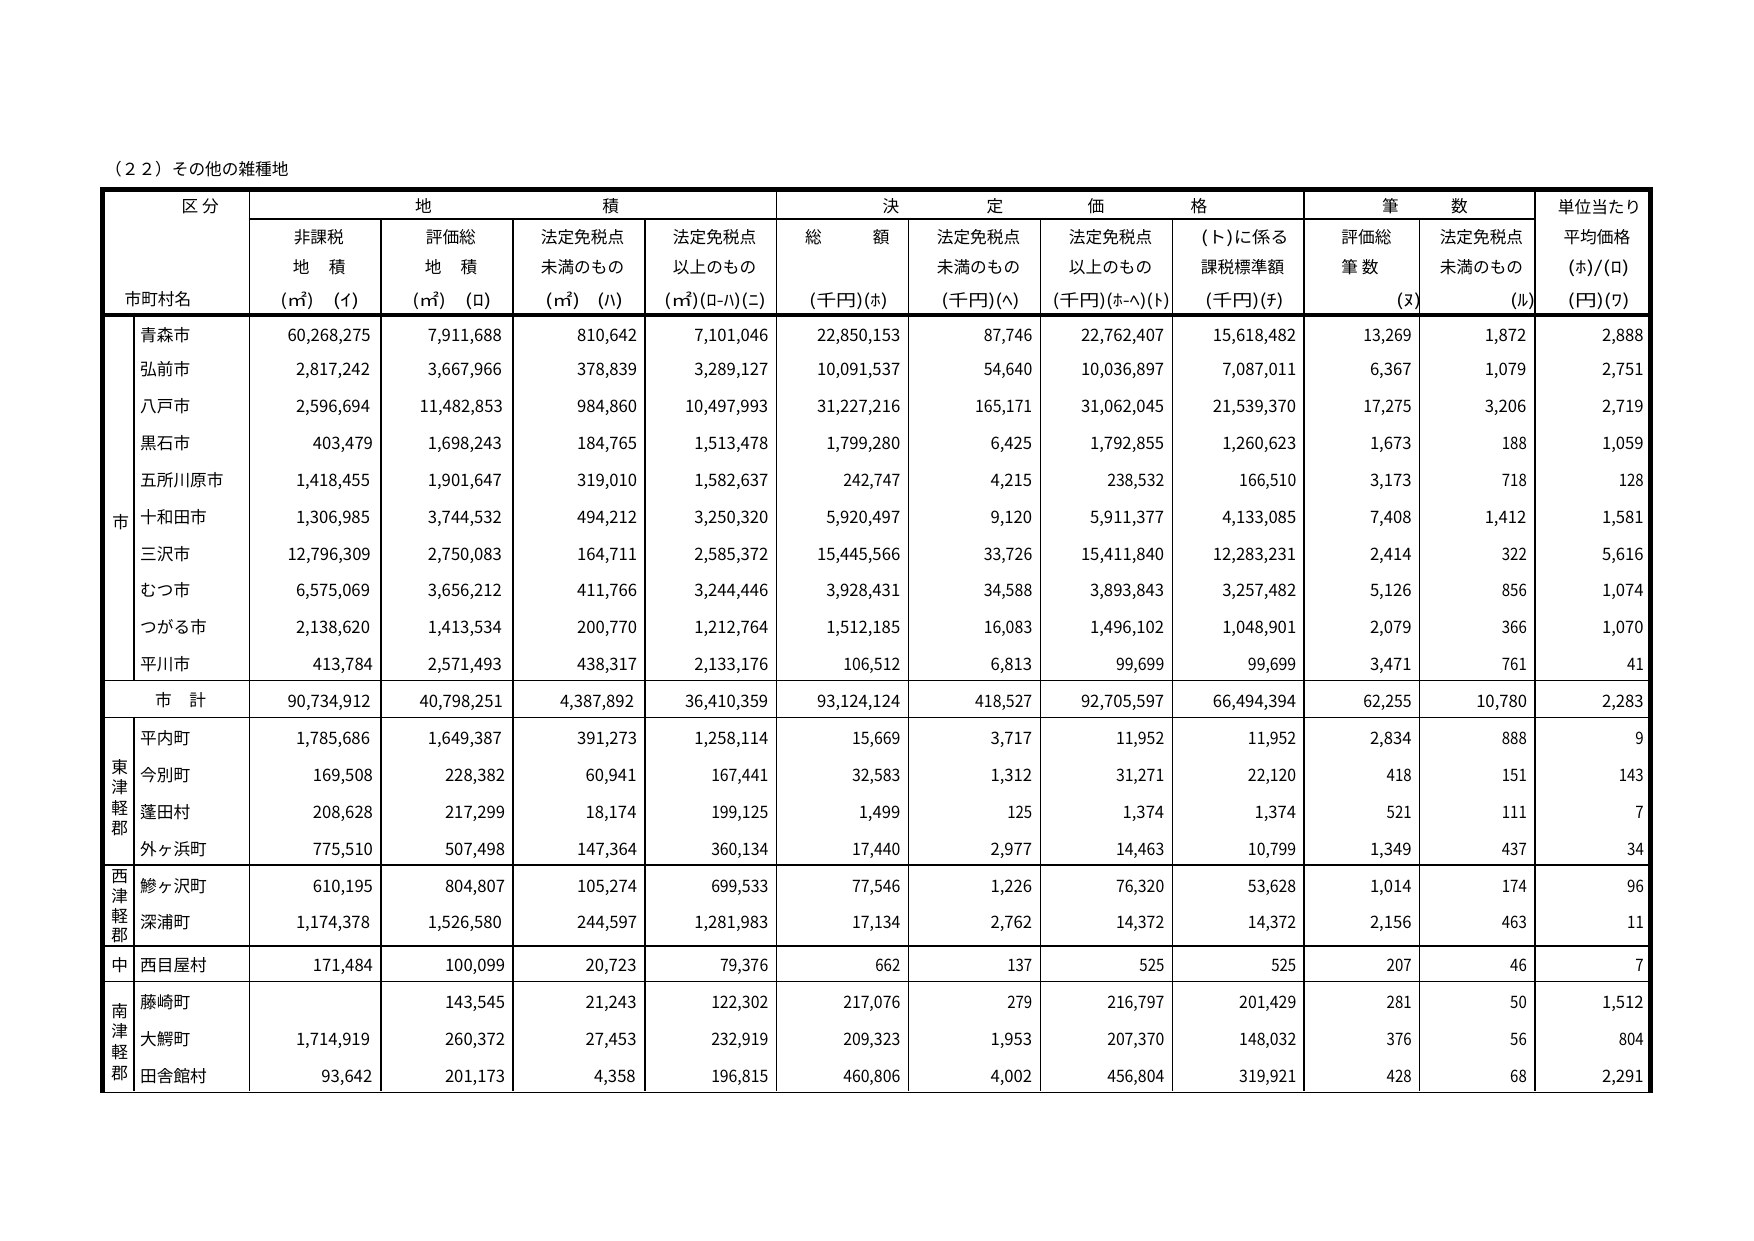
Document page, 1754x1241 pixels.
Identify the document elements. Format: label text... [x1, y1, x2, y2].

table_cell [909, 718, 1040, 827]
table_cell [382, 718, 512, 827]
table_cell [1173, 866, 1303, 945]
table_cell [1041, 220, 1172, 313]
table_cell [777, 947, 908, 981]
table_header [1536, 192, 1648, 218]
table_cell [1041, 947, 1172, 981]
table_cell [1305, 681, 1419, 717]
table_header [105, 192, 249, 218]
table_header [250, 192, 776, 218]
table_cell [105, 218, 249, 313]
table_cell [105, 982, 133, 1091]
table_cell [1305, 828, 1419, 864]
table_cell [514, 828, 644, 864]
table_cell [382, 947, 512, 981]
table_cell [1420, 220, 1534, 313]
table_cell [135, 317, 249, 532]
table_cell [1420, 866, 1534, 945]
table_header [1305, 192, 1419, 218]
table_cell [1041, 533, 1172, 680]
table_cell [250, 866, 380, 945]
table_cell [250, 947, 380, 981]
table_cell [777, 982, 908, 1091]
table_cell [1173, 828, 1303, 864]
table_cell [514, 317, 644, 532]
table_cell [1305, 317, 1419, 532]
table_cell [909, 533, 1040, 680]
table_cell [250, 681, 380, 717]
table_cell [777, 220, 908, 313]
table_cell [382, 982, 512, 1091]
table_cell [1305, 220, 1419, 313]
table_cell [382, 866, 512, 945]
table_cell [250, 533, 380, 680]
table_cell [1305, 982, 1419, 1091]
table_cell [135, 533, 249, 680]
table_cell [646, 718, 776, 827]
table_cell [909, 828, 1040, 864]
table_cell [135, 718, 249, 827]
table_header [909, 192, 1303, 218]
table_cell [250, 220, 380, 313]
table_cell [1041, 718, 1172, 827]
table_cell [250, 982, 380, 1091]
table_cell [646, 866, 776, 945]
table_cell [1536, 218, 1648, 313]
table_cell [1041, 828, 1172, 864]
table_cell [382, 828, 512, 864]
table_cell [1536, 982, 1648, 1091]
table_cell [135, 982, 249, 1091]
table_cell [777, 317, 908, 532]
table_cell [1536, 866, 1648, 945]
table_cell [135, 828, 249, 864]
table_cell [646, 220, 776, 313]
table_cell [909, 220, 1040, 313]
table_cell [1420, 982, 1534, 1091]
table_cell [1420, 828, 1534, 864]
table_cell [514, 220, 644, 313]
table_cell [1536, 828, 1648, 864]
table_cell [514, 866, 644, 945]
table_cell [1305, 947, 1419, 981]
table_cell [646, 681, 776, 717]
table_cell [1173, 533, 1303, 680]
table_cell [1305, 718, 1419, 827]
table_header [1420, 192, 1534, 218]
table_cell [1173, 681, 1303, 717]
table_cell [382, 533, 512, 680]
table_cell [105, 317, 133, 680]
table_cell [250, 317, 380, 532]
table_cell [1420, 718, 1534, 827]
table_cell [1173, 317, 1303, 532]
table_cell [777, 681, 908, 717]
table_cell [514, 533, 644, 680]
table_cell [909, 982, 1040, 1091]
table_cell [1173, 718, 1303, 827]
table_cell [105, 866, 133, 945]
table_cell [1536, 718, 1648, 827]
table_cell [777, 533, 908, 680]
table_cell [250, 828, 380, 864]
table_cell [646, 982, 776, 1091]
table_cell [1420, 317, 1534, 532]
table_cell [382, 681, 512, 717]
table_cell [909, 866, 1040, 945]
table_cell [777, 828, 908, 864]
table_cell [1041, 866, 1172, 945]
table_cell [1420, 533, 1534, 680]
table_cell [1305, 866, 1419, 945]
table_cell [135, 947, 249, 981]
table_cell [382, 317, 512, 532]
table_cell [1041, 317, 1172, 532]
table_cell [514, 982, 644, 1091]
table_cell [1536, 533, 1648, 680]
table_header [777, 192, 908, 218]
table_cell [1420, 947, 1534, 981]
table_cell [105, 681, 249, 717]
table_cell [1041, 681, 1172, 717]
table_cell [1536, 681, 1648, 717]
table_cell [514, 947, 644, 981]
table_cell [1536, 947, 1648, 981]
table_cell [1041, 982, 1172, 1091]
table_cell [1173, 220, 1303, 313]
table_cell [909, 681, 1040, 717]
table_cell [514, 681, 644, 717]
text （２２）その他の雑種地 [105, 156, 1668, 180]
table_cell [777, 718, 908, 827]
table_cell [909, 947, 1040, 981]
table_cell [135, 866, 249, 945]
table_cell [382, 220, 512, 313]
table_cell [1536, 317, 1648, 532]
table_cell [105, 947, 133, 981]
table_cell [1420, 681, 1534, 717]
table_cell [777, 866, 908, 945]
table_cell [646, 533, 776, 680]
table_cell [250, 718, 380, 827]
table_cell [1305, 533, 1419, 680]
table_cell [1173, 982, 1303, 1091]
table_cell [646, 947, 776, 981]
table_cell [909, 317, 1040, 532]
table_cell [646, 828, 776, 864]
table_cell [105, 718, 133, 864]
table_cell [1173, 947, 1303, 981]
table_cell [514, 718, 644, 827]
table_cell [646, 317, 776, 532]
